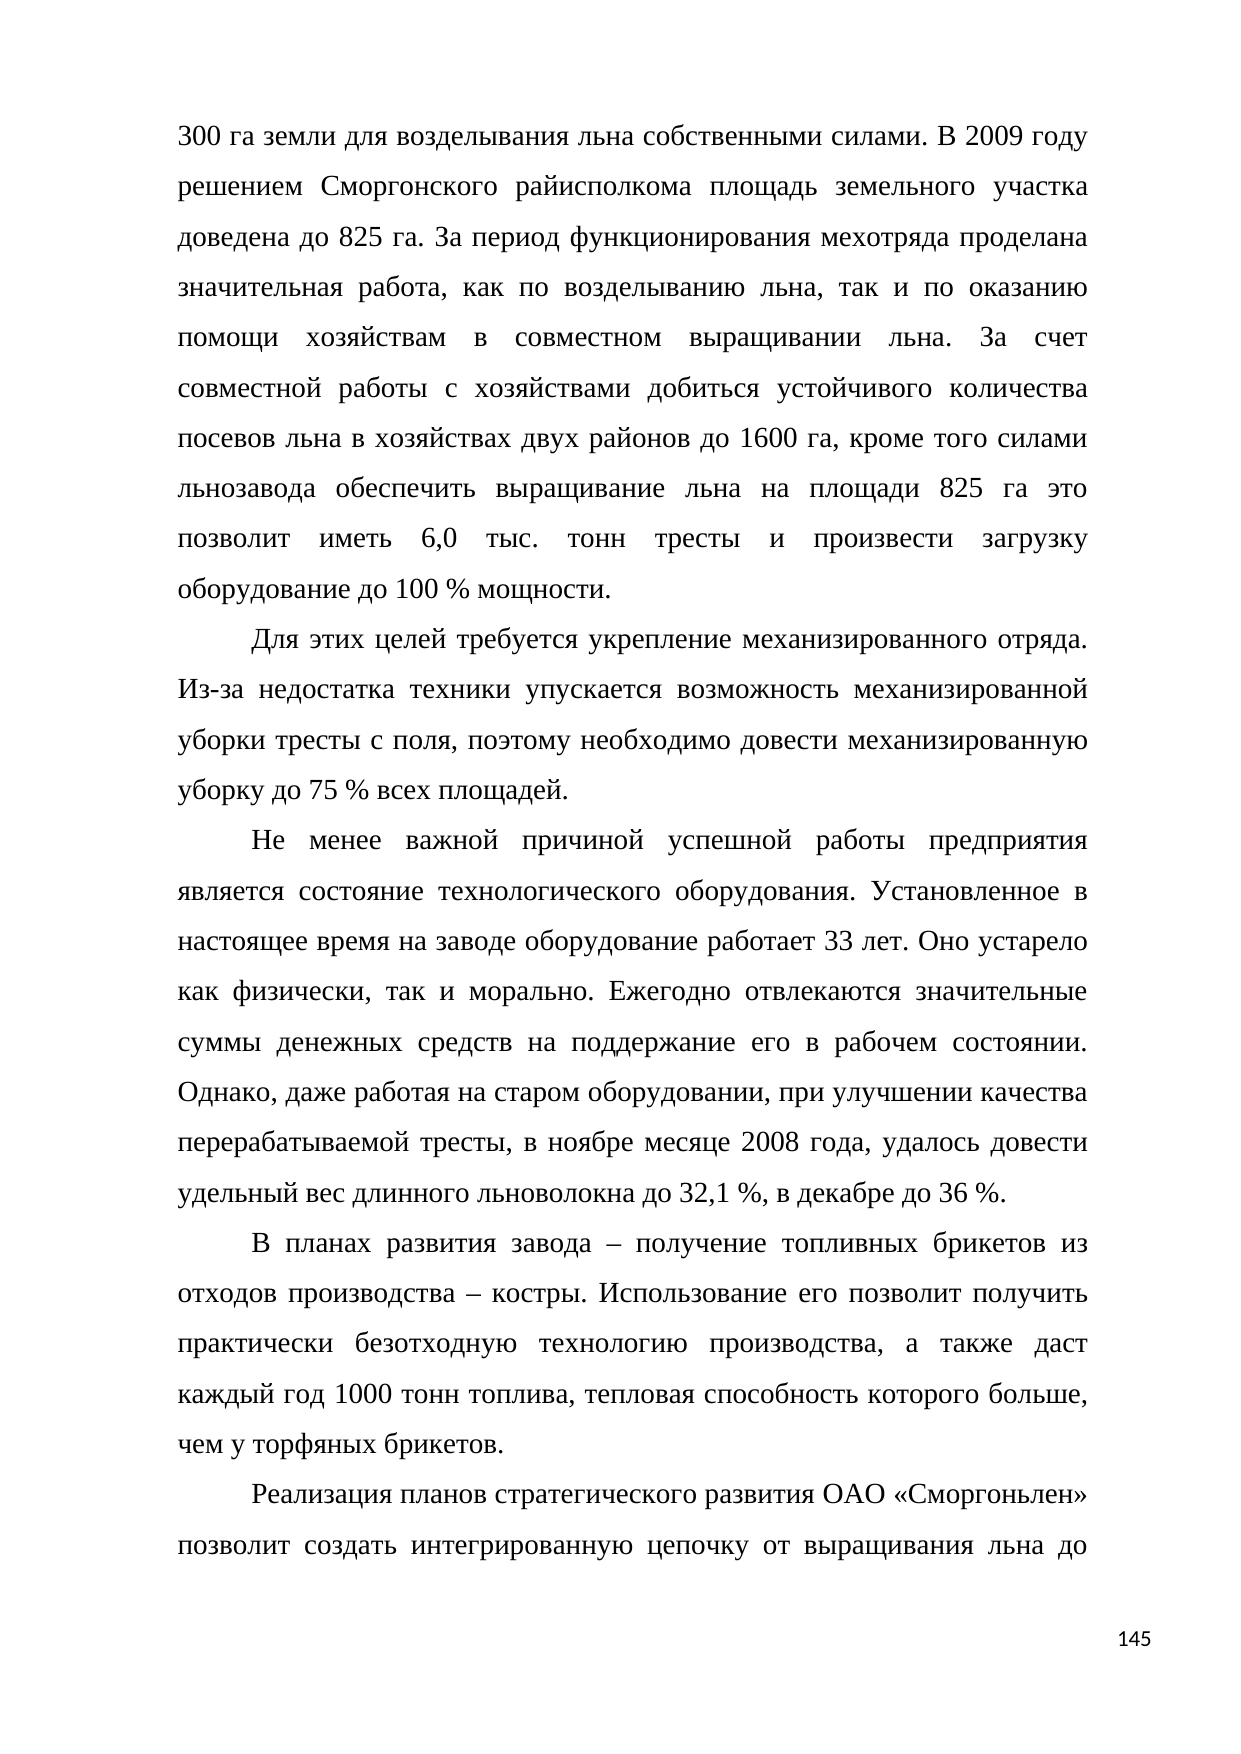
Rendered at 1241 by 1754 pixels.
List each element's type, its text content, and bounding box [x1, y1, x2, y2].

text В планах развития завода – получение топливных брикетов из отходов производства – костры. Использование его позволит получить практически безотходную технологию производства, а также даст каждый год 1000 тонн топлива, тепловая способность которого больше, чем у торфяных брикетов. [177, 1225, 1088, 1460]
text Для этих целей требуется укрепление механизированного отряда. Из-за недостатка техники упускается возможность механизированной уборки тресты с поля, поэтому необходимо довести механизированную уборку до 75 % всех площадей. [177, 621, 1088, 806]
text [177, 118, 1088, 604]
text Не менее важной причиной успешной работы предприятия является состояние технологического оборудования. Установленное в настоящее время на заводе оборудование работает 33 лет. Оно устарело как физически, так и морально. Ежегодно отвлекаются значительные суммы денежных средств на поддержание его в рабочем состоянии. Однако, даже работая на старом оборудовании, при улучшении качества перерабатываемой тресты, в ноябре месяце 2008 года, удалось довести удельный вес длинного льноволокна до 32,1 %, в декабре до 36 %. [177, 822, 1088, 1208]
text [177, 1477, 1088, 1560]
